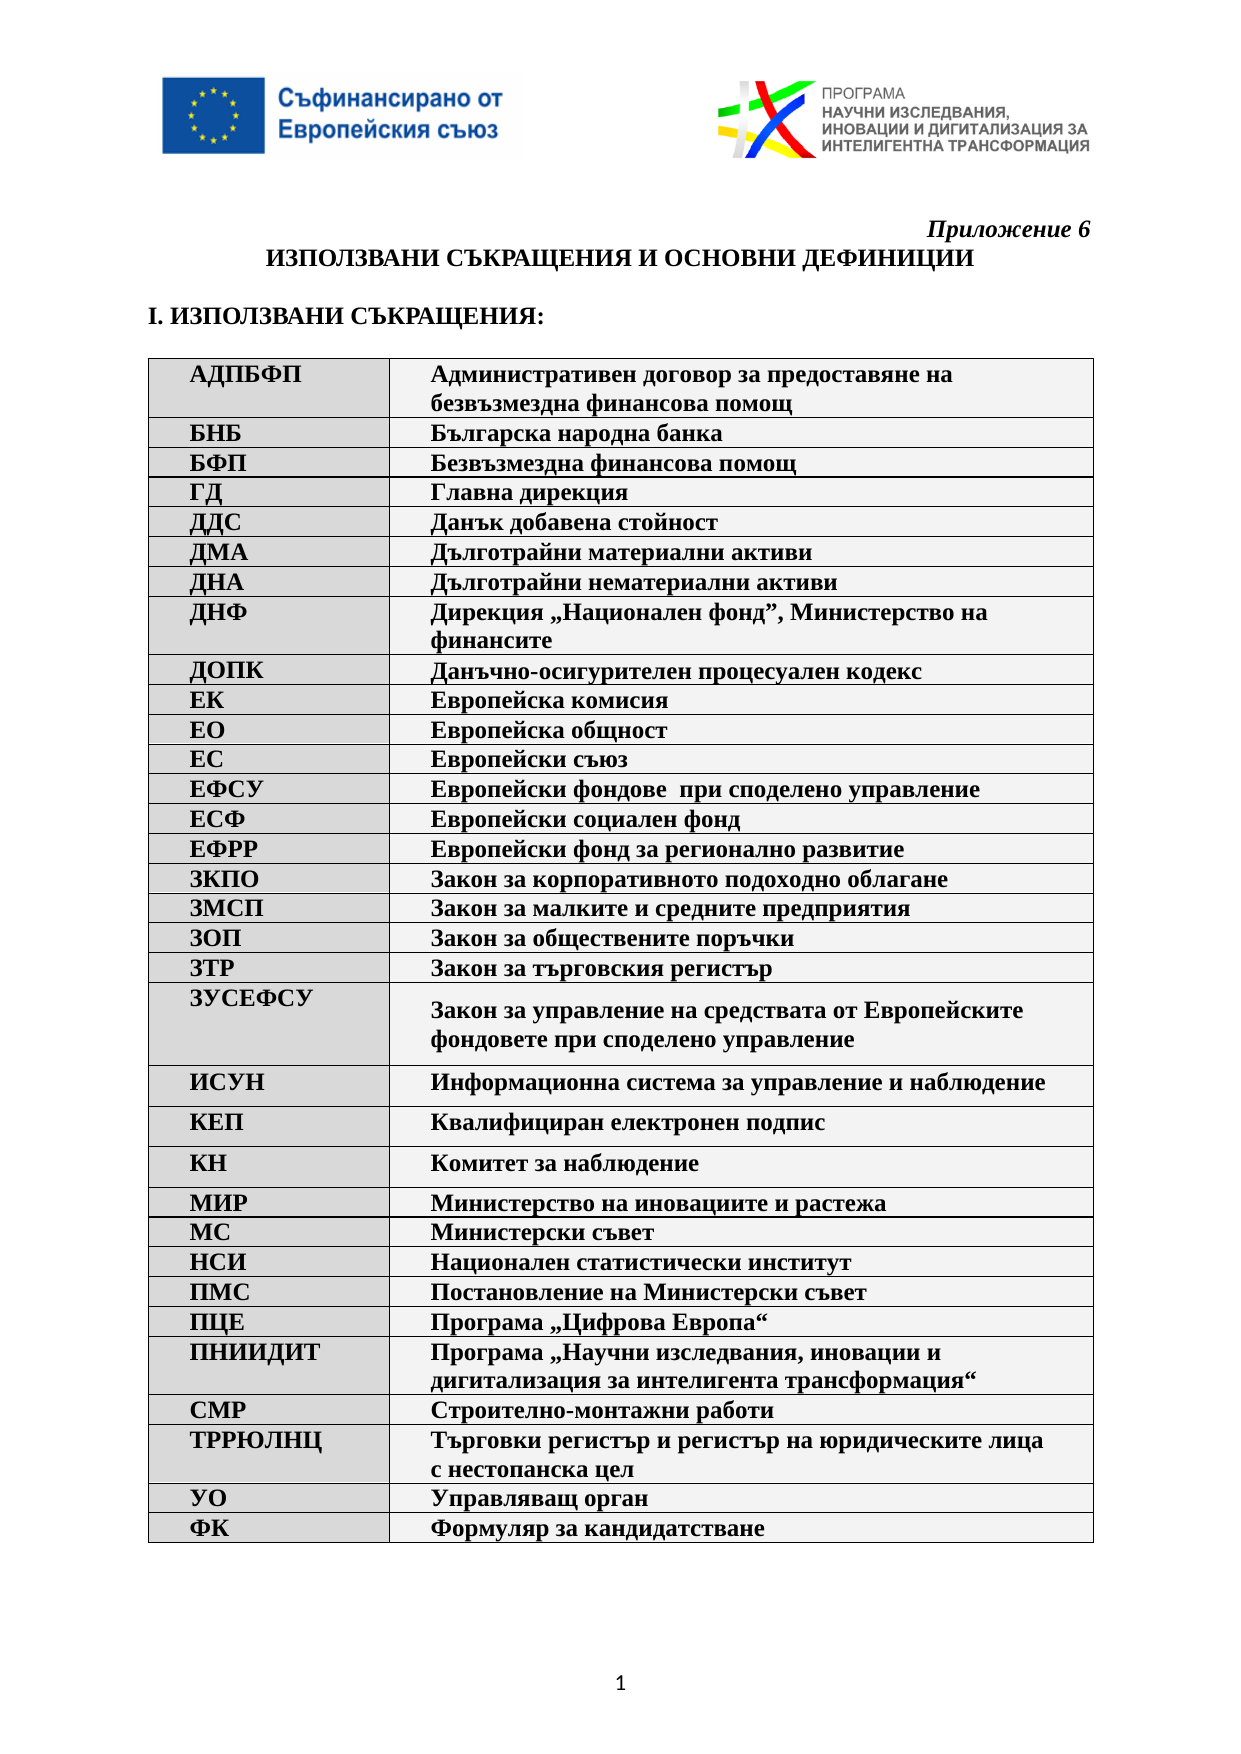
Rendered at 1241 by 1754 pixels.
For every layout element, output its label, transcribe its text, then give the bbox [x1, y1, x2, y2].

table_cell ЕО [149, 715, 389, 743]
table_cell Министерство на иновациите и растежа [390, 1188, 1093, 1216]
table_cell ЗКПО [149, 864, 389, 892]
table_cell УО [149, 1484, 389, 1512]
table_cell Информационна система за управление и наблюдение [390, 1066, 1093, 1106]
table_cell Програма „Научни изследвания, иновации и дигитализация за интелигента трансформация“ [390, 1337, 1093, 1394]
table_cell БНБ [149, 418, 389, 447]
table_cell ДМА [149, 537, 389, 566]
table_cell Закон за обществените поръчки [390, 923, 1093, 952]
table_cell ТРРЮЛНЦ [149, 1425, 389, 1482]
table_cell ЕСФ [149, 804, 389, 833]
table_cell МС [149, 1218, 389, 1246]
table_cell Европейска комисия [390, 685, 1093, 714]
text I. ИЗПОЛЗВАНИ СЪКРАЩЕНИЯ: [148, 301, 1093, 329]
table_cell Комитет за наблюдение [390, 1147, 1093, 1187]
table_cell Дълготрайни материални активи [390, 537, 1093, 566]
table_cell МИР [149, 1188, 389, 1216]
table_cell Данък добавена стойност [390, 507, 1093, 536]
table_cell Управляващ орган [390, 1484, 1093, 1512]
table_cell ПНИИДИТ [149, 1337, 389, 1394]
table_cell КН [149, 1147, 389, 1187]
table_cell ДДС [149, 507, 389, 536]
table_cell СМР [149, 1395, 389, 1424]
text Приложение 6 [148, 214, 1093, 243]
table_cell Европейска общност [390, 715, 1093, 743]
table_cell ДОПК [149, 655, 389, 684]
table_cell Търговки регистър и регистър на юридическите лица с нестопанска цел [390, 1425, 1093, 1482]
table_cell НСИ [149, 1247, 389, 1276]
table_cell ЕФСУ [149, 774, 389, 803]
table_cell Постановление на Министерски съвет [390, 1277, 1093, 1306]
table_cell ЗТР [149, 953, 389, 982]
picture [714, 65, 1093, 173]
table_cell Закон за управление на средствата от Европейските фондовете при споделено управление [390, 983, 1093, 1065]
table_cell Програма „Цифрова Европа“ [390, 1307, 1093, 1336]
table_cell Българска народна банка [390, 418, 1093, 447]
table_cell Закон за корпоративното подоходно облагане [390, 864, 1093, 892]
table_cell ЕС [149, 745, 389, 773]
text ИЗПОЛЗВАНИ СЪКРАЩЕНИЯ И ОСНОВНИ ДЕФИНИЦИИ [148, 243, 1093, 272]
table_cell ИСУН [149, 1066, 389, 1106]
table_cell Национален статистически институт [390, 1247, 1093, 1276]
table_cell Европейски фонд за регионално развитие [390, 834, 1093, 863]
table_cell ЗОП [149, 923, 389, 952]
table_cell Главна дирекция [390, 478, 1093, 506]
table_cell Европейски фондове при споделено управление [390, 774, 1093, 803]
table_cell ПМС [149, 1277, 389, 1306]
table_cell Квалифициран електронен подпис [390, 1107, 1093, 1146]
table_cell ЗМСП [149, 894, 389, 922]
table_cell ФК [149, 1513, 389, 1542]
picture [158, 73, 524, 159]
table_cell Дирекция „Национален фонд”, Министерство на финансите [390, 597, 1093, 654]
table_cell Формуляр за кандидатстване [390, 1513, 1093, 1542]
table_cell Закон за малките и средните предприятия [390, 894, 1093, 922]
table_cell Европейски социален фонд [390, 804, 1093, 833]
table_header Административен договор за предоставяне на безвъзмездна финансова помощ [390, 359, 1093, 417]
table_cell ПЦЕ [149, 1307, 389, 1336]
table_cell Закон за търговския регистър [390, 953, 1093, 982]
table_cell КЕП [149, 1107, 389, 1146]
table_cell Министерски съвет [390, 1218, 1093, 1246]
table_cell ЗУСЕФСУ [149, 983, 389, 1065]
table_cell ЕК [149, 685, 389, 714]
table_cell Безвъзмездна финансова помощ [390, 448, 1093, 476]
table_cell Европейски съюз [390, 745, 1093, 773]
table_cell ЕФРР [149, 834, 389, 863]
table_cell ДНА [149, 567, 389, 596]
table_cell ДНФ [149, 597, 389, 654]
table_cell ГД [149, 478, 389, 506]
table_cell БФП [149, 448, 389, 476]
table_cell Данъчно-осигурителeн процесуален кодекс [390, 655, 1093, 684]
table_cell Дълготрайни нематериални активи [390, 567, 1093, 596]
table_cell Строително-монтажни работи [390, 1395, 1093, 1424]
table_header АДПБФП [149, 359, 389, 417]
